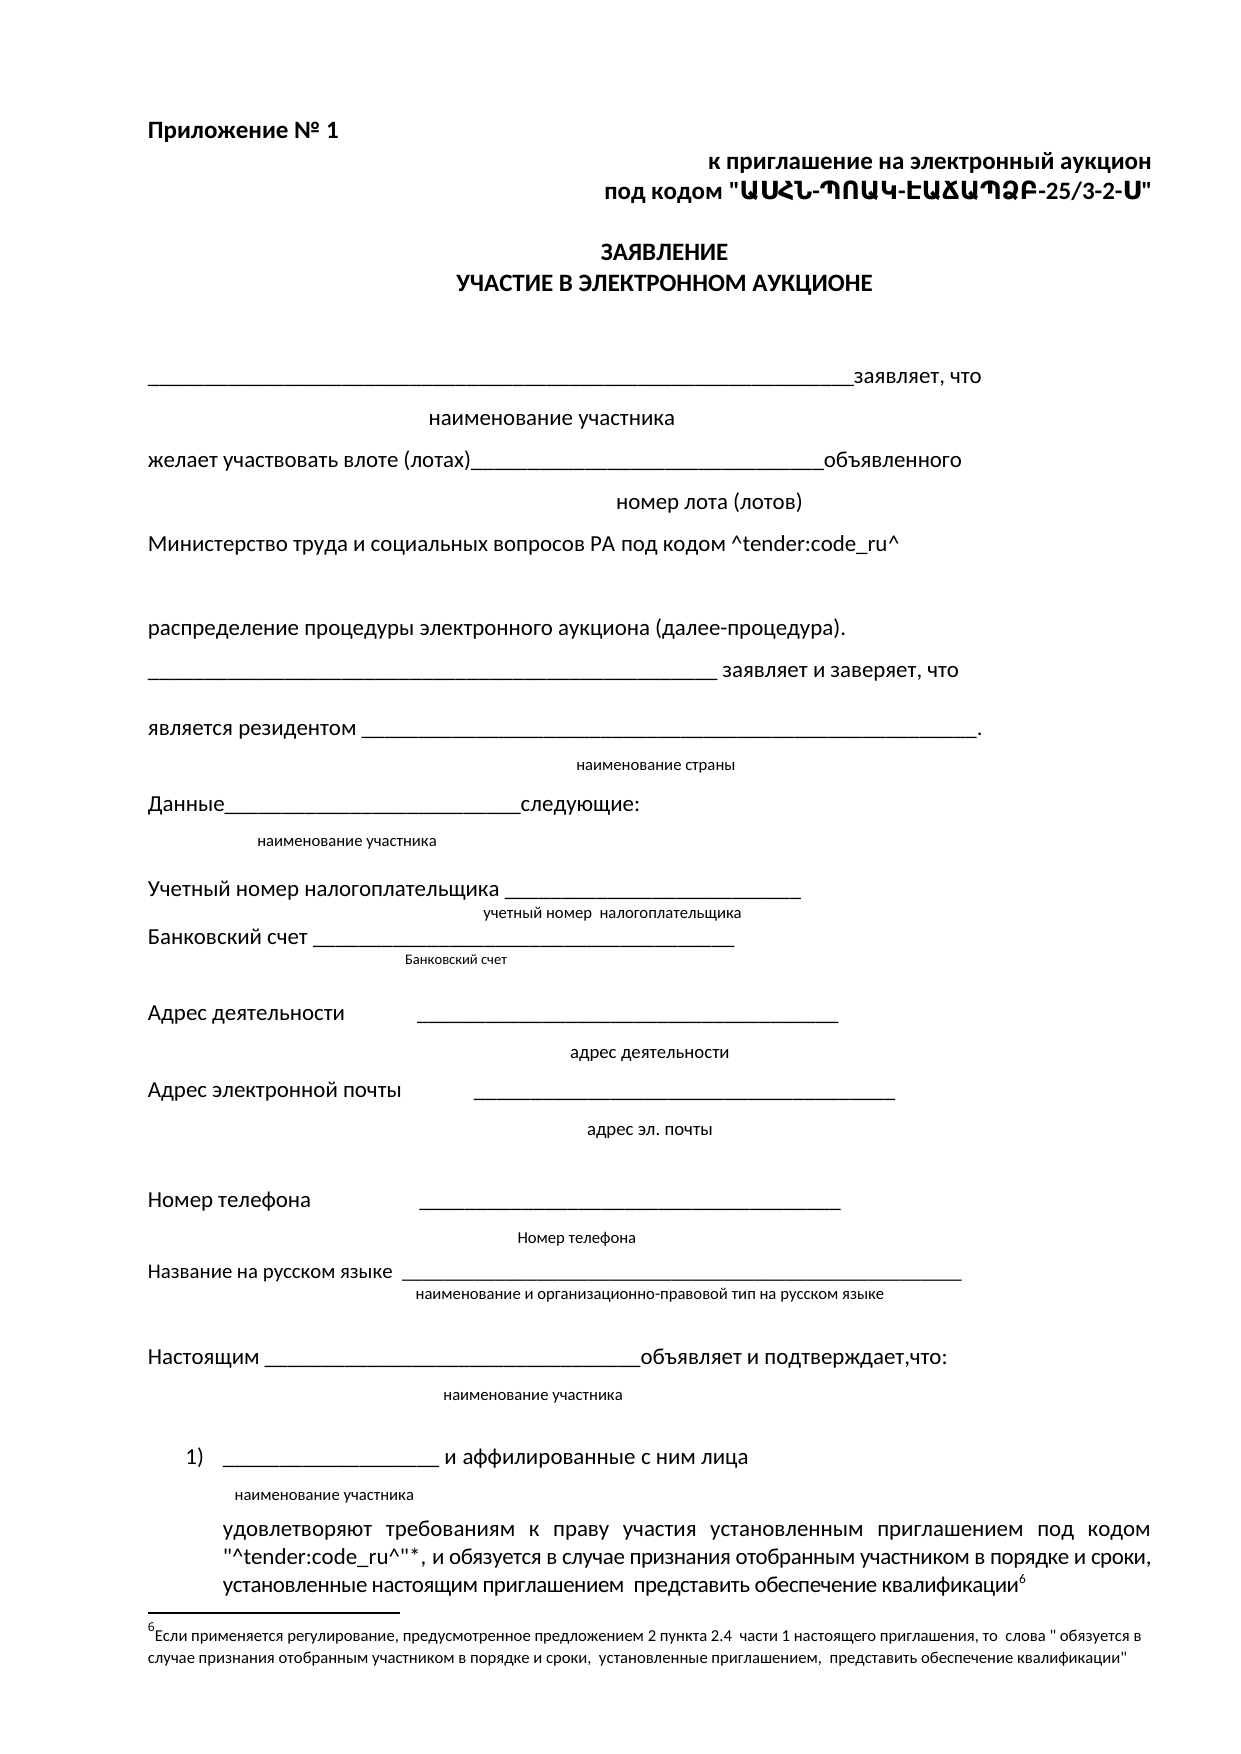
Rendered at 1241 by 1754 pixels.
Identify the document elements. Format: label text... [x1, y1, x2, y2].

text Банковский счет _____________________________________ [148, 922, 1152, 950]
text __________________________________________________ заявляет и заверяет, что [148, 655, 1152, 683]
text Адрес деятельности _____________________________________ [148, 998, 1152, 1026]
text УЧАСТИЕ В ЭЛЕКТРОННОМ АУКЦИОНЕ [177, 267, 1152, 298]
list ___________________ и аффилированные с ним лица [185, 1442, 1152, 1470]
text адрес эл. почты [148, 1117, 1152, 1140]
text является резидентом ______________________________________________________. [148, 713, 1152, 741]
text желает участвовать влоте (лотах)_______________________________объявленного [148, 445, 1152, 473]
text учетный номер налогоплательщика [148, 902, 1152, 922]
text Адрес электронной почты _____________________________________ [148, 1075, 1152, 1103]
text 2.4 На этапе аукциона участник представляет сниженные ценовые предложения в порядке, установленном пунктом 2.2 части 2 настоящего приглашения, без необходимости загрузки новых документов в систему. Приложение № 1 [148, 86, 1152, 145]
text под кодом "ԱՍՀՆ-ՊՈԱԿ-ԷԱՃԱՊՁԲ-25/3-2-Ս" [177, 176, 1152, 206]
text наименование участника [148, 1484, 1152, 1504]
text Номер телефона _____________________________________ [148, 1186, 1152, 1213]
text Данные__________________________следующие: [148, 789, 1152, 817]
text Министерство труда и социальных вопросов РА под кодом ^tender:code_ru^ [148, 529, 1152, 557]
text адрес деятельности [148, 1040, 1152, 1063]
text наименование участника [148, 831, 1152, 851]
text ______________________________________________________________заявляет, что [148, 361, 1152, 389]
text наименование и организационно-правовой тип на русском языке [148, 1283, 1152, 1304]
text распределение процедуры электронного аукциона (далее-процедура). [148, 613, 1152, 641]
text Название на русском языке ______________________________________________________ [148, 1258, 1152, 1283]
text номер лота (лотов) [606, 487, 1152, 515]
text Настоящим _________________________________объявляет и подтверждает,что: [148, 1342, 1152, 1370]
list удовлетворяют требованиям к праву участия установленным приглашением под кодом "^tender:code_ru^"*, и обязуется в случае признания отобранным участником в порядке и сроки, установленные настоящим приглашением представить обеспечение квалификации [223, 1514, 1152, 1598]
text к приглашение на электронный аукцион [177, 145, 1152, 176]
text Банковский счет [148, 950, 1152, 968]
text наименование участника [428, 403, 1152, 431]
text наименование участника [443, 1384, 1152, 1404]
text наименование страны [576, 754, 1152, 775]
text ЗАЯВЛЕНИЕ [177, 237, 1152, 267]
text Учетный номер налогоплательщика __________________________ [148, 874, 1152, 902]
text Номер телефона [517, 1227, 1152, 1248]
